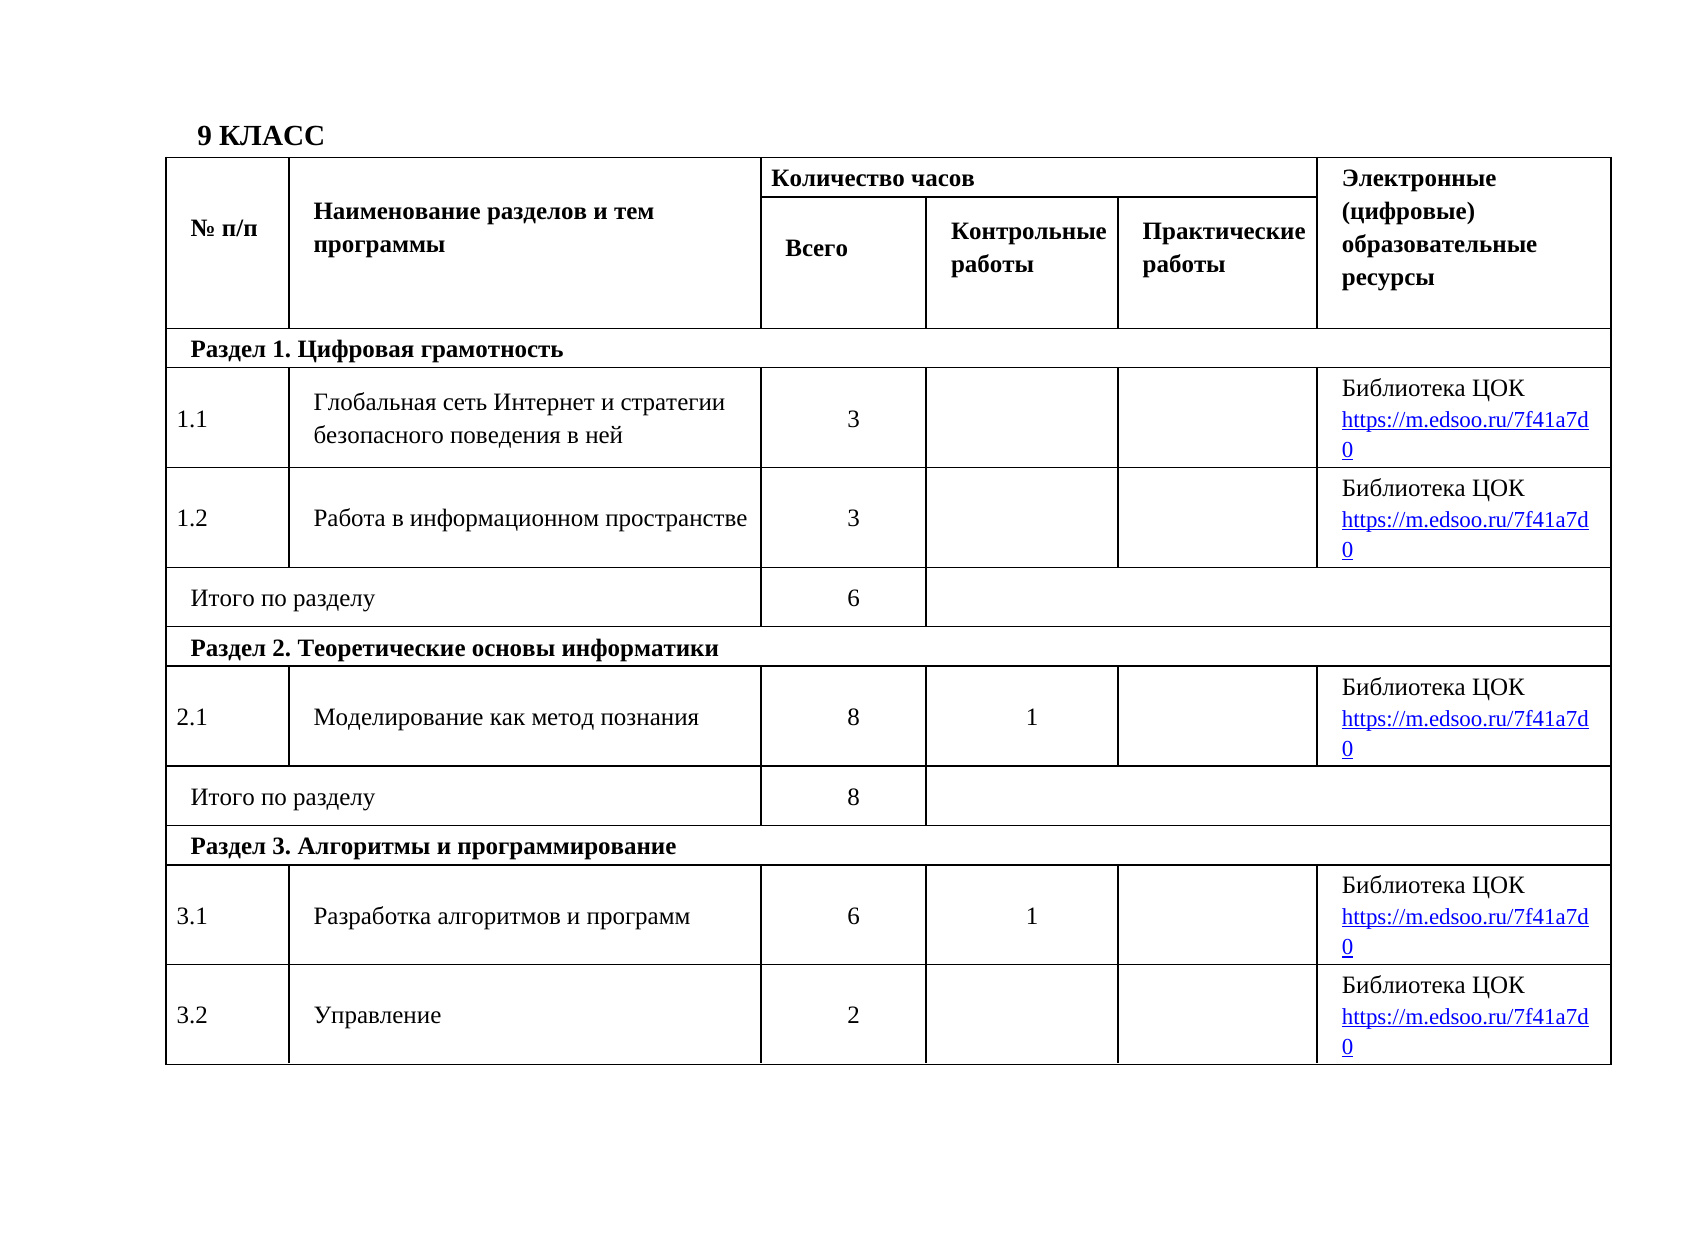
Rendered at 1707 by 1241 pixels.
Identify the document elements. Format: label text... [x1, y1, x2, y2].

table_cell [927, 368, 1117, 467]
table_cell Библиотека ЦОК https://m.edsoo.ru/7f41a7d0 [1318, 667, 1610, 765]
table_cell Библиотека ЦОК https://m.edsoo.ru/7f41a7d0 [1318, 368, 1610, 467]
table_cell Разработка алгоритмов и программ [290, 866, 760, 964]
table_cell 1.2 [167, 468, 288, 566]
table_cell [1119, 468, 1316, 566]
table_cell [1318, 866, 1610, 964]
table_cell 3 [762, 368, 925, 467]
table_cell [1119, 965, 1316, 1063]
table_cell Глобальная сеть Интернет и стратегии безопасного поведения в ней [290, 368, 760, 467]
table_cell [927, 468, 1117, 566]
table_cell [1318, 965, 1610, 1063]
table_cell 1.1 [167, 368, 288, 467]
table_cell Итого по разделу [167, 767, 760, 824]
table_cell 3.1 [167, 866, 288, 964]
table_cell [1119, 368, 1316, 467]
table_header Количество часов [762, 158, 1316, 196]
table_cell Раздел 1. Цифровая грамотность [167, 329, 1610, 367]
table_cell Раздел 2. Теоретические основы информатики [167, 627, 1610, 665]
table_cell Управление [290, 965, 760, 1063]
table_cell Контрольные работы [927, 198, 1117, 327]
table_cell 3 [762, 468, 925, 566]
table_cell [1119, 866, 1316, 964]
table_cell 1 [927, 667, 1117, 765]
table_cell 2 [762, 965, 925, 1063]
table_cell Практические работы [1119, 198, 1316, 327]
table_header Наименование разделов и тем программы [290, 158, 760, 327]
table_cell 8 [762, 667, 925, 765]
table_cell Всего [762, 198, 925, 327]
table_cell 6 [762, 866, 925, 964]
table_cell 3.2 [167, 965, 288, 1063]
table_cell [927, 965, 1117, 1063]
table_header № п/п [167, 158, 288, 327]
text 9 КЛАСС [190, 118, 1618, 152]
table_cell 8 [762, 767, 925, 824]
table_header Электронные (цифровые) образовательные ресурсы [1318, 158, 1610, 327]
table_cell Библиотека ЦОК https://m.edsoo.ru/7f41a7d0 [1318, 468, 1610, 566]
table_cell [927, 767, 1610, 824]
table_cell Раздел 3. Алгоритмы и программирование [167, 826, 1610, 864]
table_cell Работа в информационном пространстве [290, 468, 760, 566]
table_cell [927, 568, 1610, 626]
table_cell [1119, 667, 1316, 765]
table_cell 6 [762, 568, 925, 626]
table_cell Моделирование как метод познания [290, 667, 760, 765]
table_cell 2.1 [167, 667, 288, 765]
table_cell Итого по разделу [167, 568, 760, 626]
table_cell 1 [927, 866, 1117, 964]
